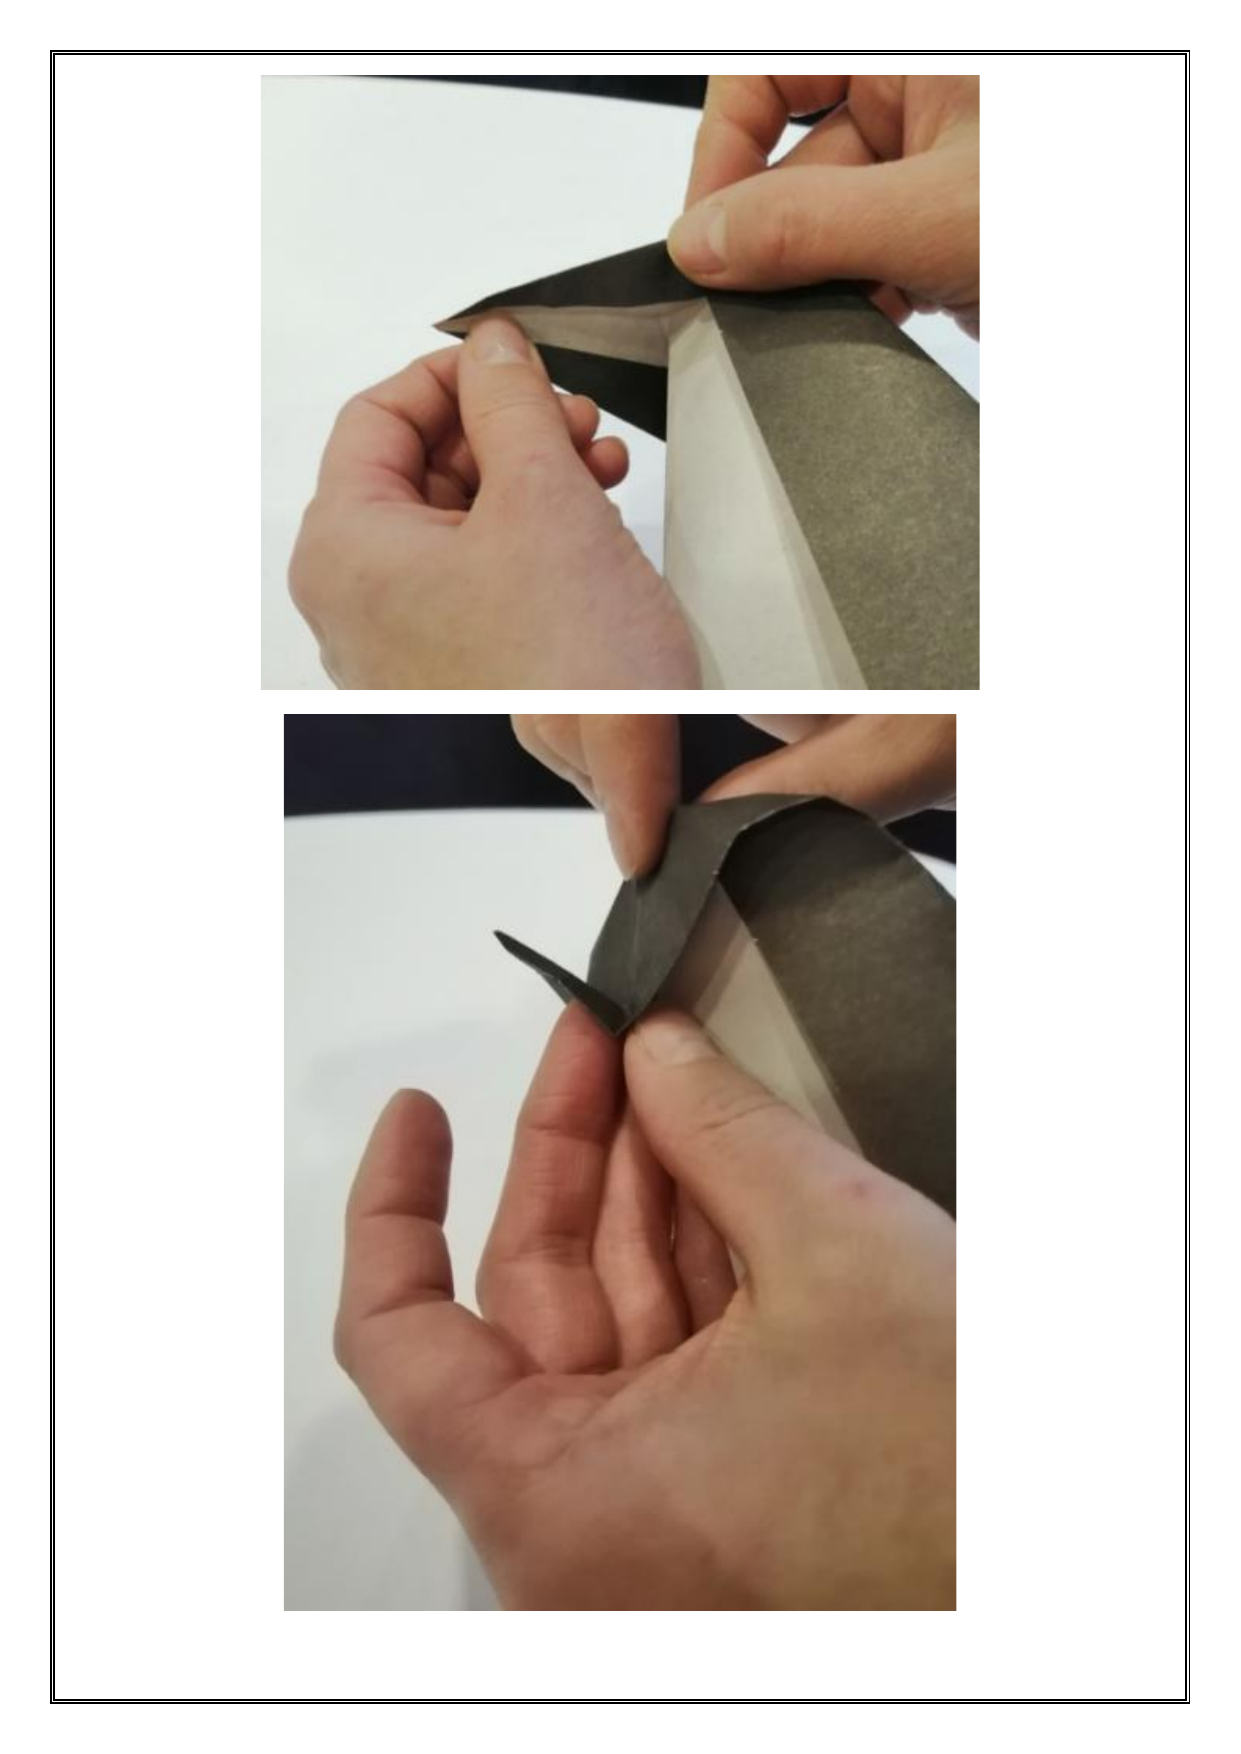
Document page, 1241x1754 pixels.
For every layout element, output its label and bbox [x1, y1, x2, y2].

picture [283, 714, 957, 1611]
picture [260, 75, 980, 690]
